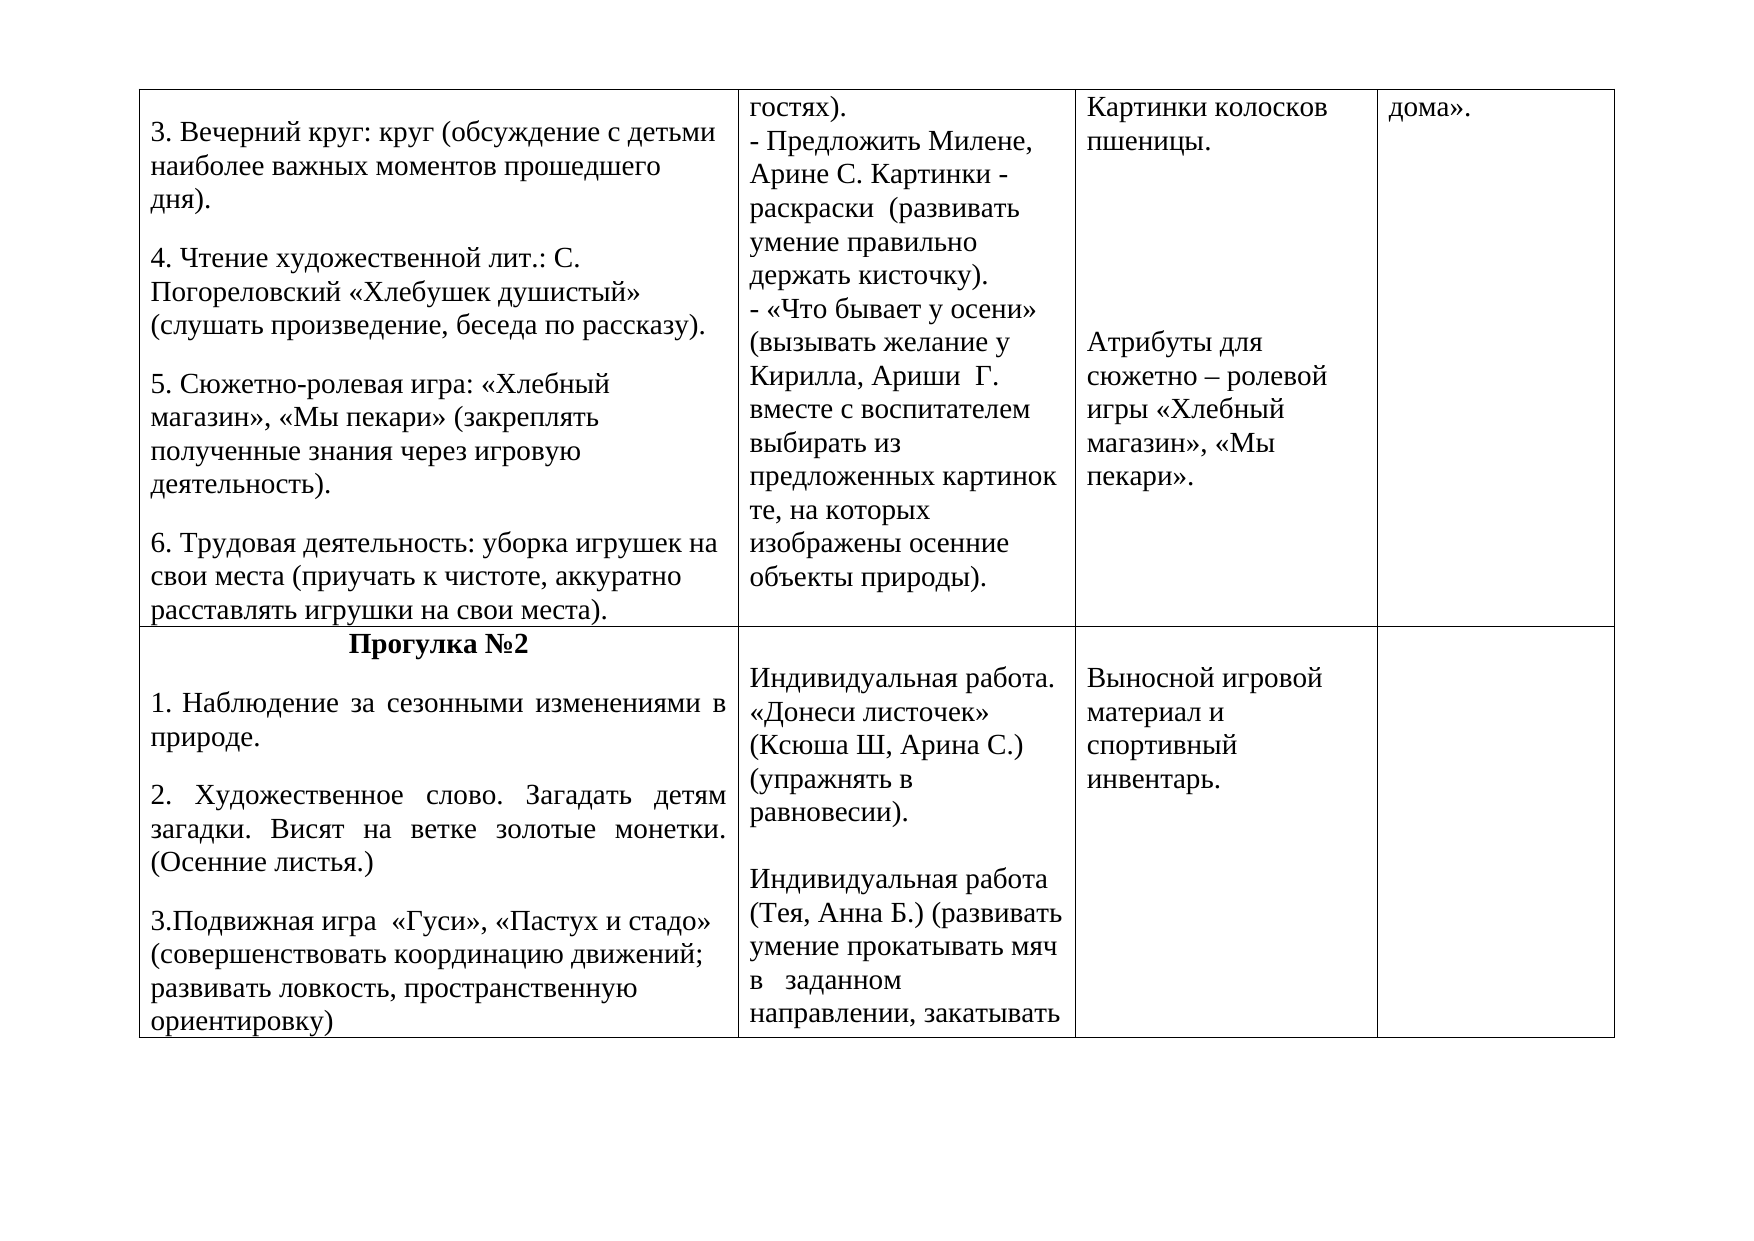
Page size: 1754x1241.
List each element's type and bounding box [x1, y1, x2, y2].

table_cell [1076, 90, 1377, 626]
table_cell [1378, 90, 1614, 626]
table_cell [739, 90, 1075, 626]
table_cell [1378, 627, 1614, 1037]
table_cell [1076, 627, 1377, 1037]
table_cell [140, 90, 738, 626]
table_cell [739, 627, 1075, 1037]
table_cell [140, 627, 738, 1037]
